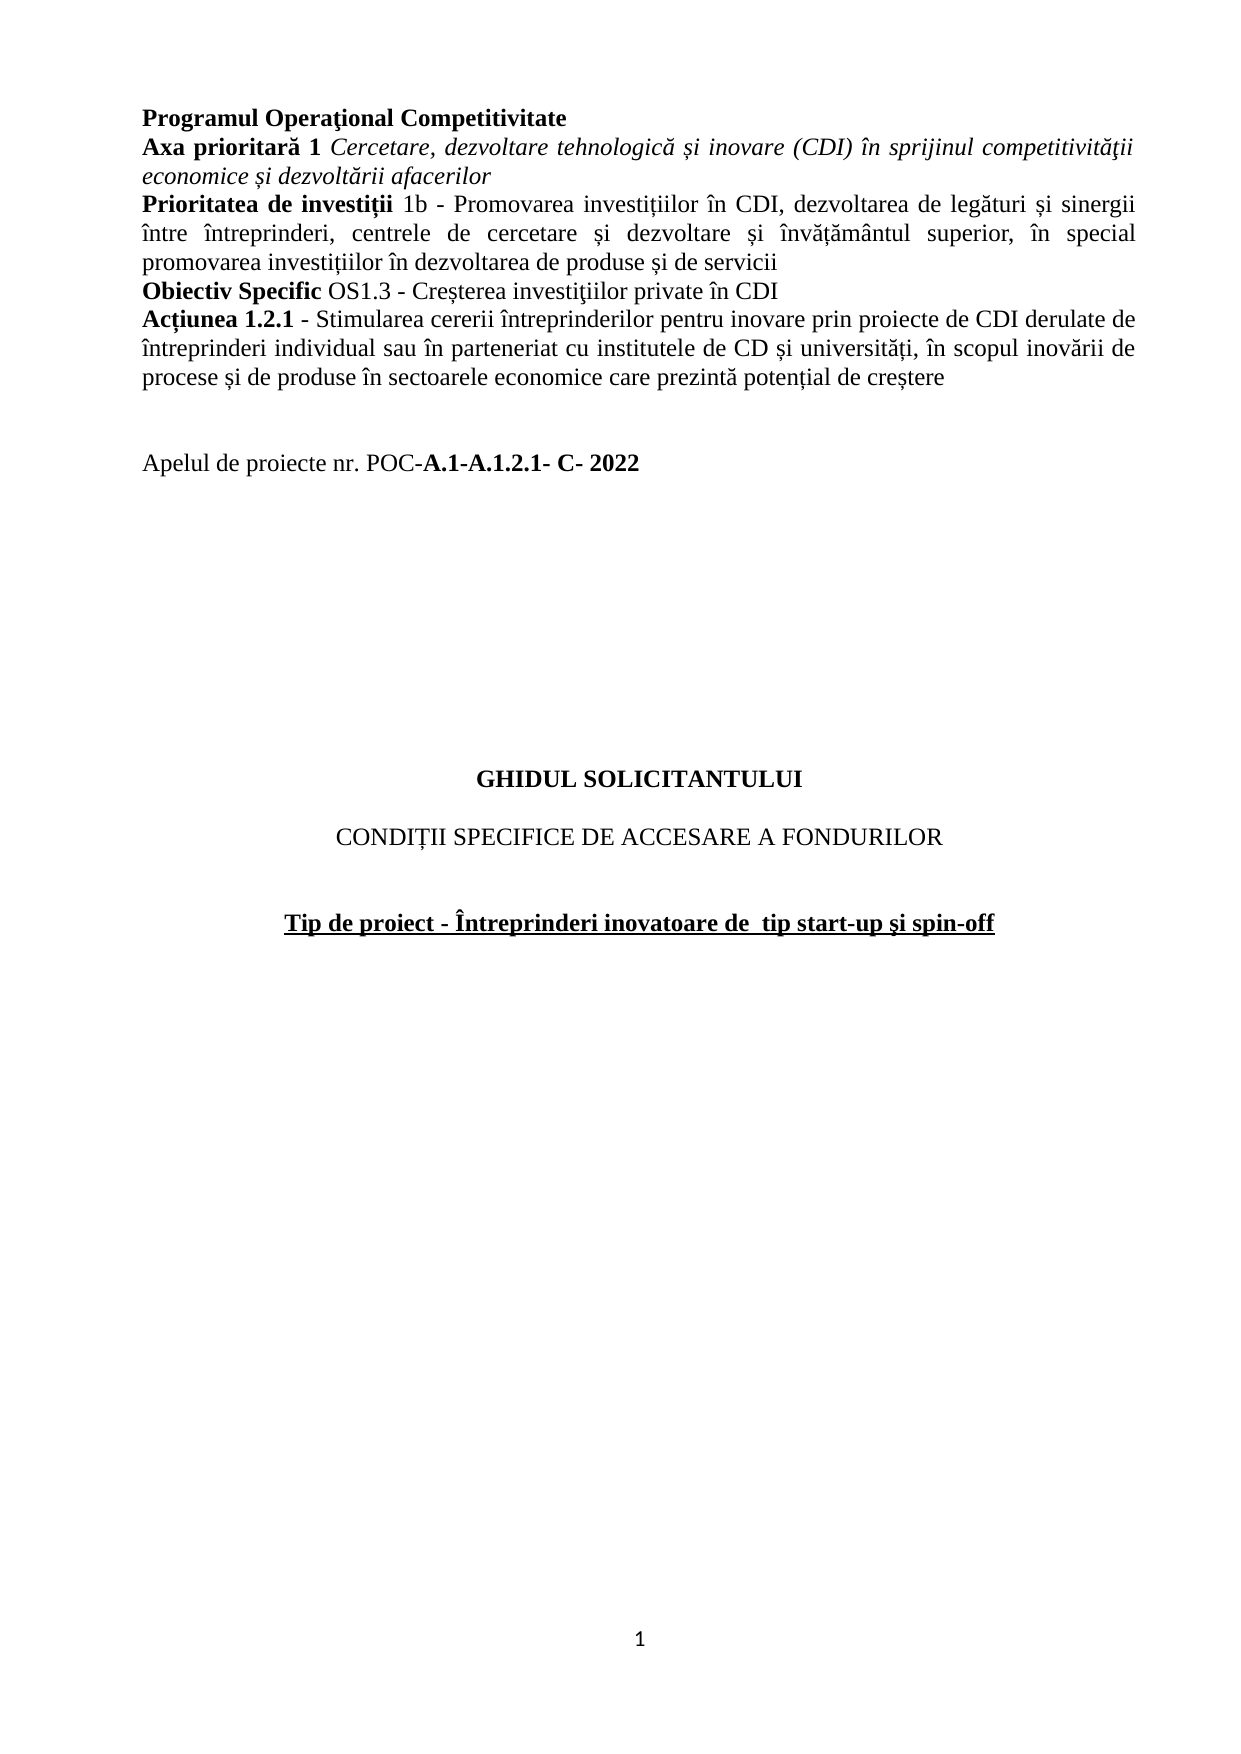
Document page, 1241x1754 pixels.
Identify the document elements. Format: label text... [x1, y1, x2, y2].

text Tip de proiect - Întreprinderi inovatoare de tip start-up şi spin-off [142, 908, 1137, 937]
text Apelul de proiecte nr. POC-A.1-A.1.2.1- C- 2022 [142, 448, 1137, 477]
text Acțiunea 1.2.1 - Stimularea cererii întreprinderilor pentru inovare prin proiecte de CDI derulate de întreprinderi individual sau în parteneriat cu institutele de CD și universități, în scopul inovării de procese și de produse în sectoarele economice care prezintă potențial de creștere [142, 304, 1137, 391]
text Obiectiv Specific OS1.3 - Creșterea investiţiilor private în CDI [142, 276, 1137, 304]
text CONDIȚII SPECIFICE DE ACCESARE A FONDURILOR [142, 822, 1137, 851]
text Programul Operaţional Competitivitate [142, 103, 1137, 132]
text Axa prioritară 1 Cercetare, dezvoltare tehnologică și inovare (CDI) în sprijinul competitivităţii economice și dezvoltării afacerilor [142, 132, 1137, 189]
text GHIDUL SOLICITANTULUI [142, 764, 1137, 793]
text Prioritatea de investiții 1b - Promovarea investițiilor în CDI, dezvoltarea de legături și sinergii între întreprinderi, centrele de cercetare și dezvoltare și învățământul superior, în special promovarea investițiilor în dezvoltarea de produse și de servicii [142, 189, 1137, 276]
